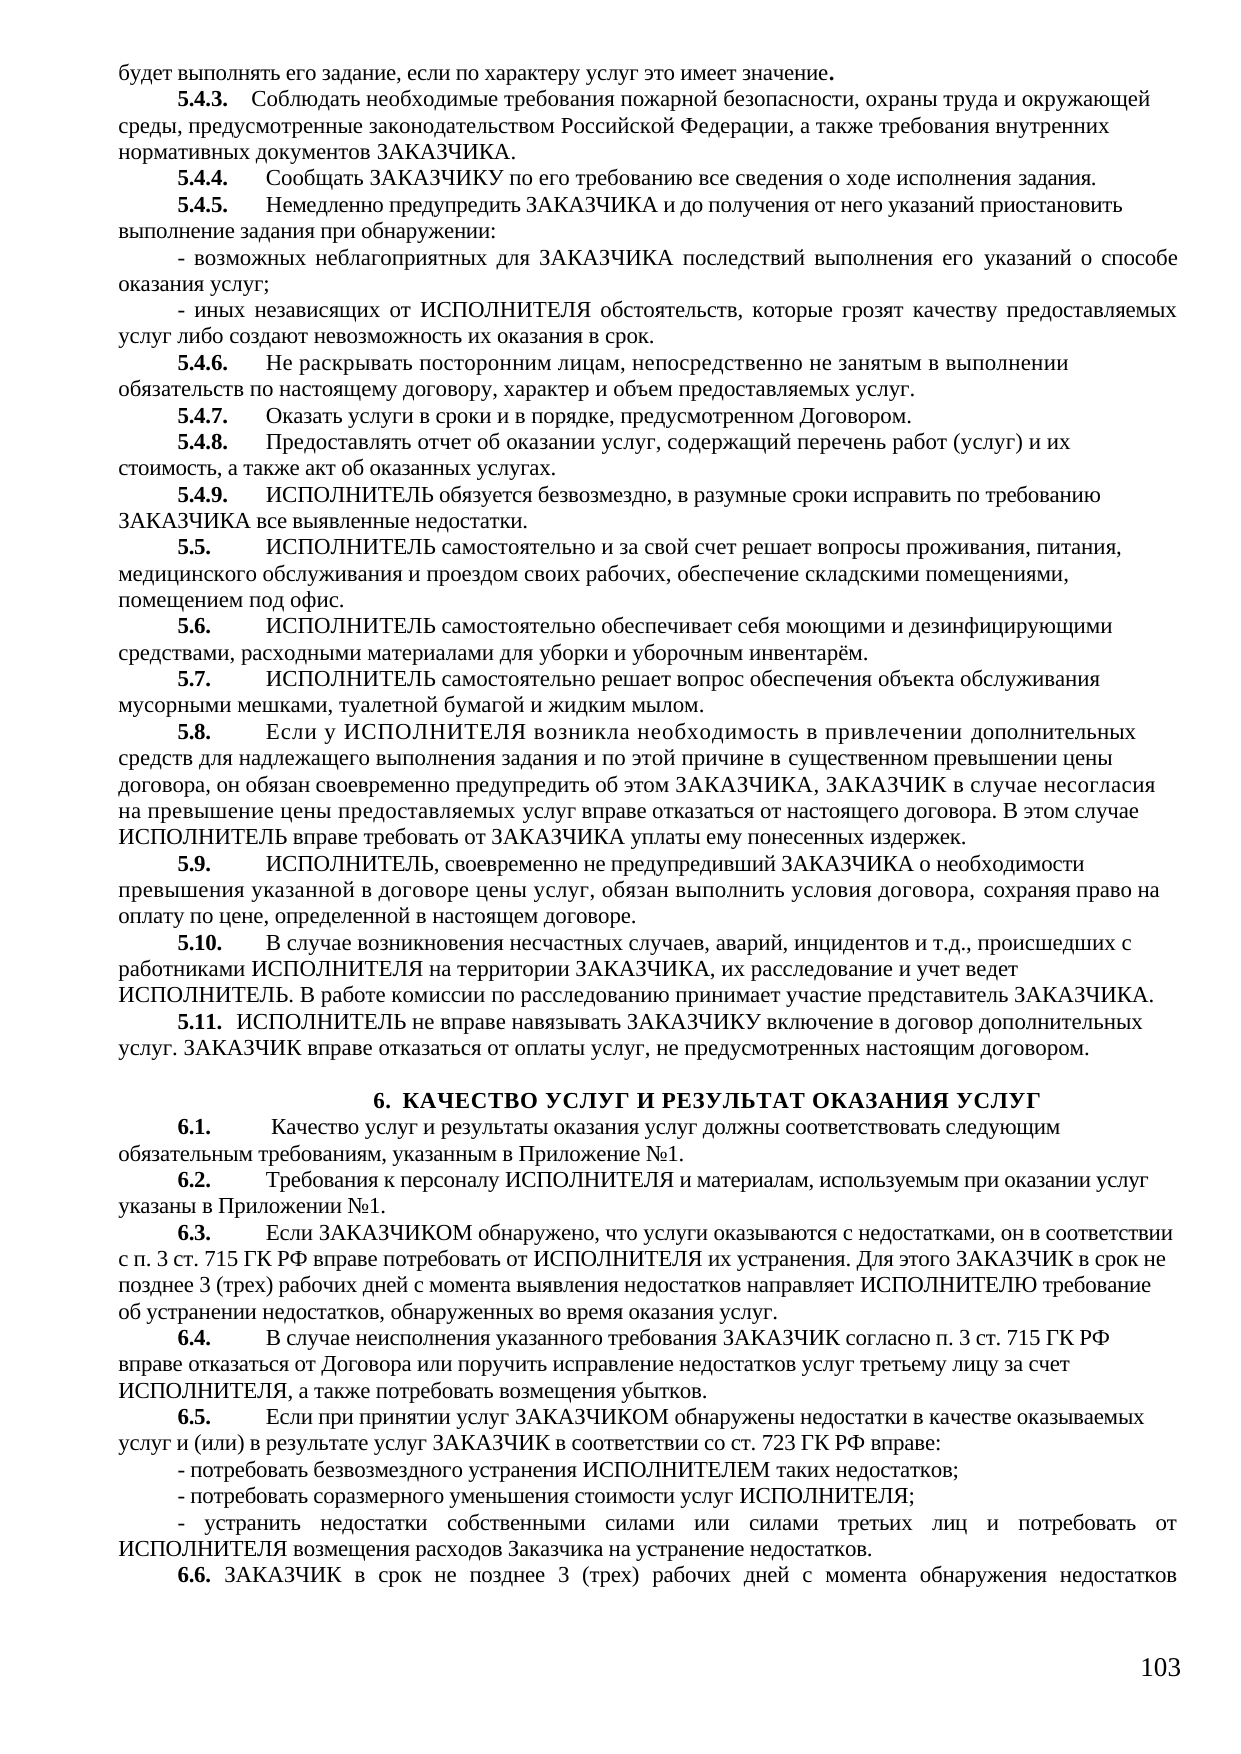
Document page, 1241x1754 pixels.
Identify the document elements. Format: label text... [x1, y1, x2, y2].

text - иных независящих от ИСПОЛНИТЕЛЯ обстоятельств, которые грозят качеству предоставляемых услуг либо создают невозможность их оказания в срок. [118, 296, 1178, 349]
list ИСПОЛНИТЕЛЬ самостоятельно решает вопрос обеспечения объекта обслуживания мусорными мешками, туалетной бумагой и жидким мылом. [118, 665, 1178, 718]
list ИСПОЛНИТЕЛЬ самостоятельно обеспечивает себя моющими и дезинфицирующими средствами, расходными материалами для уборки и уборочным инвентарём. [118, 612, 1178, 665]
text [118, 1561, 1178, 1588]
text - возможных неблагоприятных для ЗАКАЗЧИКА последствий выполнения его указаний о способе оказания услуг; [118, 243, 1178, 296]
list Предоставлять отчет об оказании услуг, содержащий перечень работ (услуг) и их стоимость, а также акт об оказанных услугах. [118, 428, 1178, 481]
list В случае возникновения несчастных случаев, аварий, инцидентов и т.д., происшедших с работниками ИСПОЛНИТЕЛЯ на территории ЗАКАЗЧИКА, их расследование и учет ведет ИСПОЛНИТЕЛЬ. В работе комиссии по расследованию принимает участие представитель ЗАКАЗЧИКА. [118, 929, 1178, 1008]
list Требования к персоналу ИСПОЛНИТЕЛЯ и материалам, используемым при оказании услуг указаны в Приложении №1. [118, 1166, 1178, 1219]
list В случае неисполнения указанного требования ЗАКАЗЧИК согласно п. 3 ст. 715 ГК РФ вправе отказаться от Договора или поручить исправление недостатков услуг третьему лицу за счет ИСПОЛНИТЕЛЯ, а также потребовать возмещения убытков. [118, 1324, 1178, 1403]
text - потребовать соразмерного уменьшения стоимости услуг ИСПОЛНИТЕЛЯ; [118, 1482, 1178, 1508]
list ИСПОЛНИТЕЛЬ обязуется безвозмездно, в разумные сроки исправить по требованию ЗАКАЗЧИКА все выявленные недостатки. [118, 481, 1178, 533]
text - устранить недостатки собственными силами или силами третьих лиц и потребовать от ИСПОЛНИТЕЛЯ возмещения расходов Заказчика на устранение недостатков. [118, 1508, 1178, 1561]
list Качество услуг и результаты оказания услуг должны соответствовать следующим обязательным требованиям, указанным в Приложение №1. [118, 1113, 1178, 1166]
list Не раскрывать посторонним лицам, непосредственно не занятым в выполнении обязательств по настоящему договору, характер и объем предоставляемых услуг. [118, 349, 1178, 402]
list ИСПОЛНИТЕЛЬ, своевременно не предупредивший ЗАКАЗЧИКА о необходимости превышения указанной в договоре цены услуг, обязан выполнить условия договора, сохраняя право на оплату по цене, определенной в настоящем договоре. [118, 850, 1178, 929]
text - потребовать безвозмездного устранения ИСПОЛНИТЕЛЕМ таких недостатков; [118, 1456, 1178, 1482]
list ИСПОЛНИТЕЛЬ не вправе навязывать ЗАКАЗЧИКУ включение в договор дополнительных услуг. ЗАКАЗЧИК вправе отказаться от оплаты услуг, не предусмотренных настоящим договором. [118, 1008, 1178, 1061]
list Качество услуг и результат оказания услуг [118, 1087, 1178, 1113]
list Если при принятии услуг ЗАКАЗЧИКОМ обнаружены недостатки в качестве оказываемых услуг и (или) в результате услуг ЗАКАЗЧИК в соответствии со ст. 723 ГК РФ вправе: [118, 1403, 1178, 1456]
list ИСПОЛНИТЕЛЬ самостоятельно и за свой счет решает вопросы проживания, питания, медицинского обслуживания и проездом своих рабочих, обеспечение складскими помещениями, помещением под офис. [118, 533, 1178, 612]
list Сообщать ЗАКАЗЧИКУ по его требованию все сведения о ходе исполнения задания. [118, 164, 1178, 191]
list Оказать услуги в сроки и в порядке, предусмотренном Договором. [118, 402, 1178, 428]
list Немедленно предупредить ЗАКАЗЧИКА и до получения от него указаний приостановить выполнение задания при обнаружении: [118, 191, 1178, 243]
list Если у ИСПОЛНИТЕЛЯ возникла необходимость в привлечении дополнительных средств для надлежащего выполнения задания и по этой причине в существенном превышении цены договора, он обязан своевременно предупредить об этом ЗАКАЗЧИКА, ЗАКАЗЧИК в случае несогласия на превышение цены предоставляемых услуг вправе отказаться от настоящего договора. В этом случае ИСПОЛНИТЕЛЬ вправе требовать от ЗАКАЗЧИКА уплаты ему понесенных издержек. [118, 718, 1178, 850]
list Соблюдать необходимые требования пожарной безопасности, охраны труда и окружающей среды, предусмотренные законодательством Российской Федерации, а также требования внутренних нормативных документов ЗАКАЗЧИКА. [118, 85, 1178, 164]
list Если ЗАКАЗЧИКОМ обнаружено, что услуги оказываются с недостатками, он в соответствии с п. 3 ст. 715 ГК РФ вправе потребовать от ИСПОЛНИТЕЛЯ их устранения. Для этого ЗАКАЗЧИК в срок не позднее 3 (трех) рабочих дней с момента выявления недостатков направляет ИСПОЛНИТЕЛЮ требование об устранении недостатков, обнаруженных во время оказания услуг. [118, 1219, 1178, 1324]
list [118, 59, 1178, 85]
